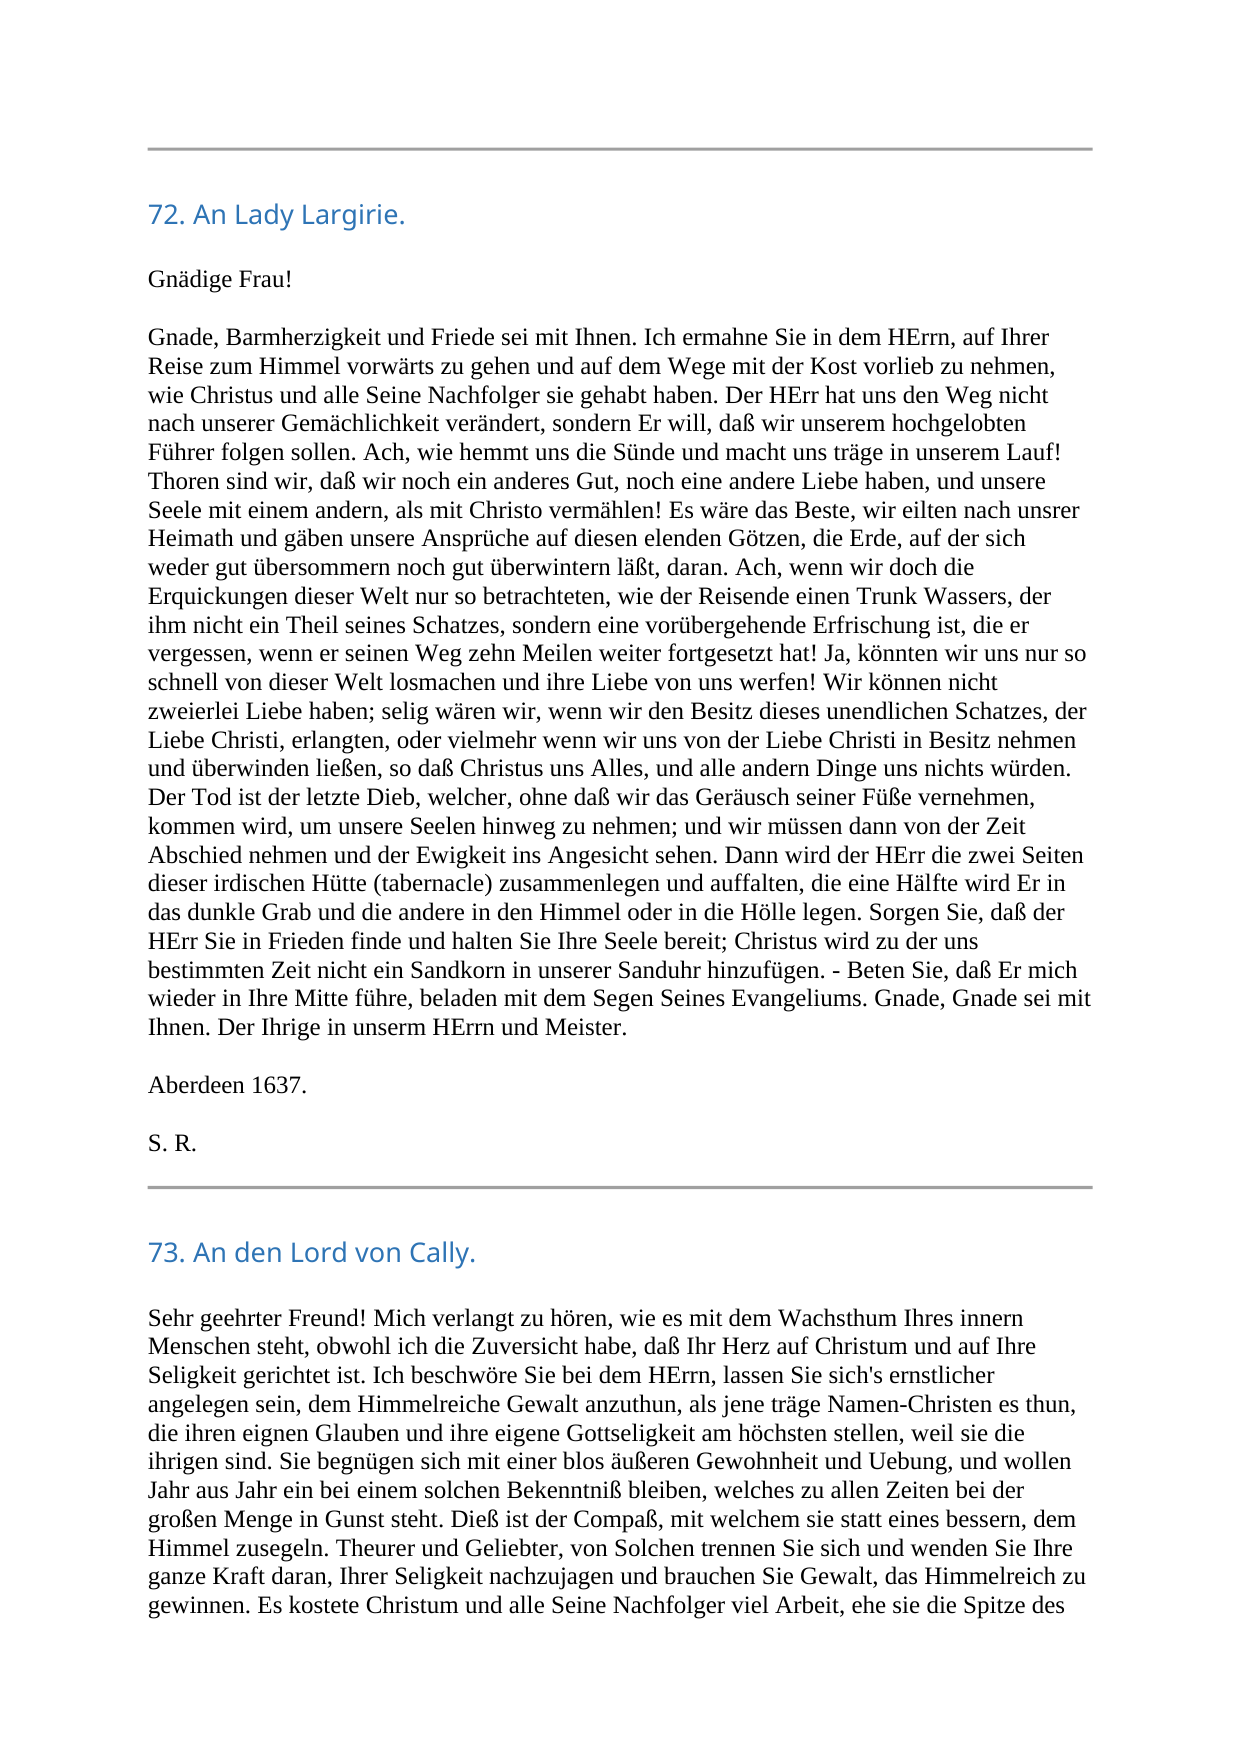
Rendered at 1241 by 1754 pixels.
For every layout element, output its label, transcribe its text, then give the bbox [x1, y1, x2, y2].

text Gnädige Frau! [148, 264, 1093, 293]
subtitle 73. An den Lord von Cally. [148, 1234, 1093, 1271]
subtitle 72. An Lady Largirie. [148, 195, 1093, 232]
text Aberdeen 1637. [148, 1070, 1093, 1099]
text Gnade, Barmherzigkeit und Friede sei mit Ihnen. Ich ermahne Sie in dem HErrn, auf Ihrer Reise zum Himmel vorwärts zu gehen und auf dem Wege mit der Kost vorlieb zu nehmen, wie Christus und alle Seine Nachfolger sie gehabt haben. Der HErr hat uns den Weg nicht nach unserer Gemächlichkeit verändert, sondern Er will, daß wir unserem hochgelobten Führer folgen sollen. Ach, wie hemmt uns die Sünde und macht uns träge in unserem Lauf! Thoren sind wir, daß wir noch ein anderes Gut, noch eine andere Liebe haben, und unsere Seele mit einem andern, als mit Christo vermählen! Es wäre das Beste, wir eilten nach unsrer Heimath und gäben unsere Ansprüche auf diesen elenden Götzen, die Erde, auf der sich weder gut übersommern noch gut überwintern läßt, daran. Ach, wenn wir doch die Erquickungen dieser Welt nur so betrachteten, wie der Reisende einen Trunk Wassers, der ihm nicht ein Theil seines Schatzes, sondern eine vorübergehende Erfrischung ist, die er vergessen, wenn er seinen Weg zehn Meilen weiter fortgesetzt hat! Ja, könnten wir uns nur so schnell von dieser Welt losmachen und ihre Liebe von uns werfen! Wir können nicht zweierlei Liebe haben; selig wären wir, wenn wir den Besitz dieses unendlichen Schatzes, der Liebe Christi, erlangten, oder vielmehr wenn wir uns von der Liebe Christi in Besitz nehmen und überwinden ließen, so daß Christus uns Alles, und alle andern Dinge uns nichts würden. Der Tod ist der letzte Dieb, welcher, ohne daß wir das Geräusch seiner Füße vernehmen, kommen wird, um unsere Seelen hinweg zu nehmen; und wir müssen dann von der Zeit Abschied nehmen und der Ewigkeit ins Angesicht sehen. Dann wird der HErr die zwei Seiten dieser irdischen Hütte (tabernacle) zusammenlegen und auffalten, die eine Hälfte wird Er in das dunkle Grab und die andere in den Himmel oder in die Hölle legen. Sorgen Sie, daß der HErr Sie in Frieden finde und halten Sie Ihre Seele bereit; Christus wird zu der uns bestimmten Zeit nicht ein Sandkorn in unserer Sanduhr hinzufügen. - Beten Sie, daß Er mich wieder in Ihre Mitte führe, beladen mit dem Segen Seines Evangeliums. Gnade, Gnade sei mit Ihnen. Der Ihrige in unserm HErrn und Meister. [148, 322, 1093, 1041]
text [148, 1303, 1093, 1619]
text S. R. [148, 1128, 1093, 1157]
